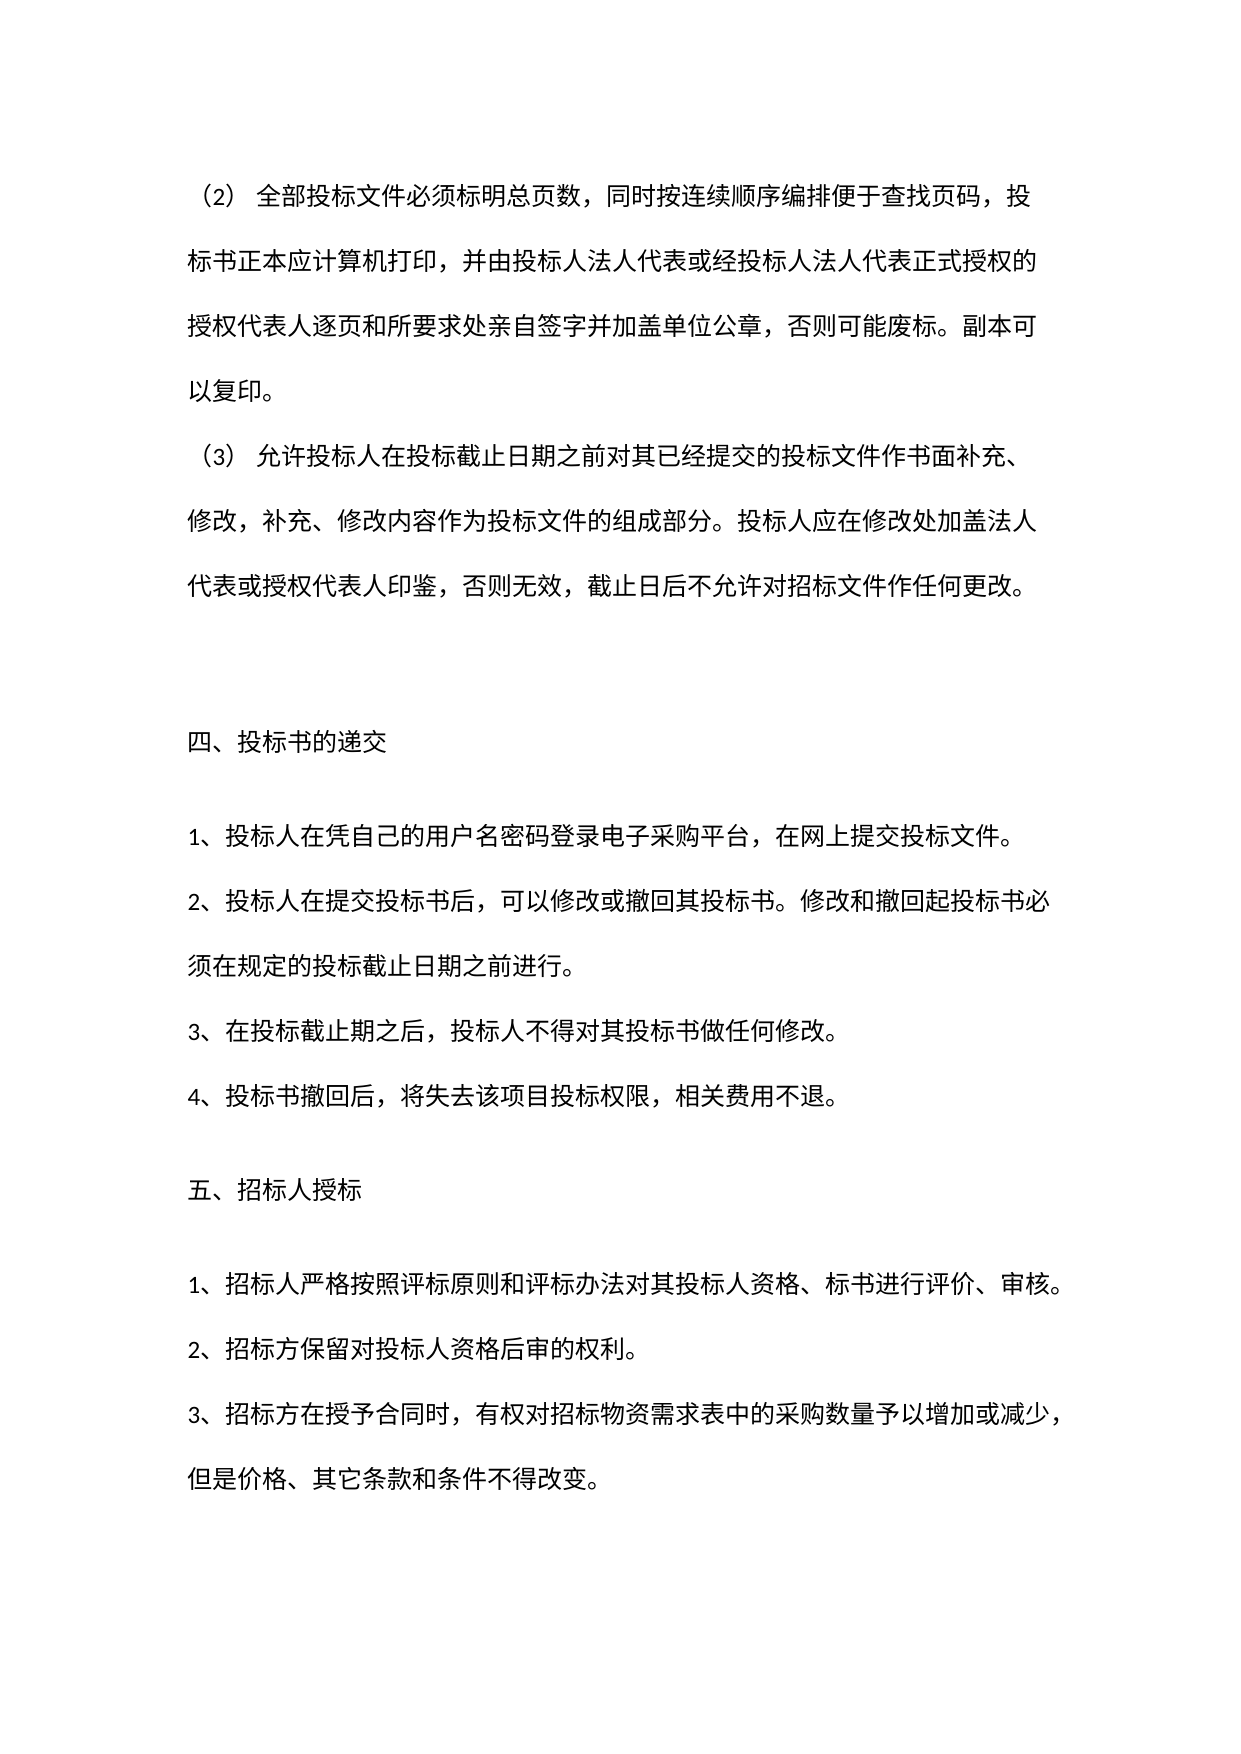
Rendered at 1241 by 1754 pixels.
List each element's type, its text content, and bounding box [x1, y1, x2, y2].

text 五、招标人授标 [187, 1156, 1053, 1221]
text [187, 162, 1053, 617]
text 1、投标人在凭自己的用户名密码登录电子采购平台，在网上提交投标文件。 2、投标人在提交投标书后，可以修改或撤回其投标书。修改和撤回起投标书必须在规定的投标截止日期之前进行。 3、在投标截止期之后，投标人不得对其投标书做任何修改。 4、投标书撤回后，将失去该项目投标权限，相关费用不退。 [187, 802, 1053, 1127]
text 1、招标人严格按照评标原则和评标办法对其投标人资格、标书进行评价、审核。 2、招标方保留对投标人资格后审的权利。 3、招标方在授予合同时，有权对招标物资需求表中的采购数量予以增加或减少，但是价格、其它条款和条件不得改变。 [187, 1250, 1053, 1510]
text 四、投标书的递交 [187, 708, 1053, 773]
